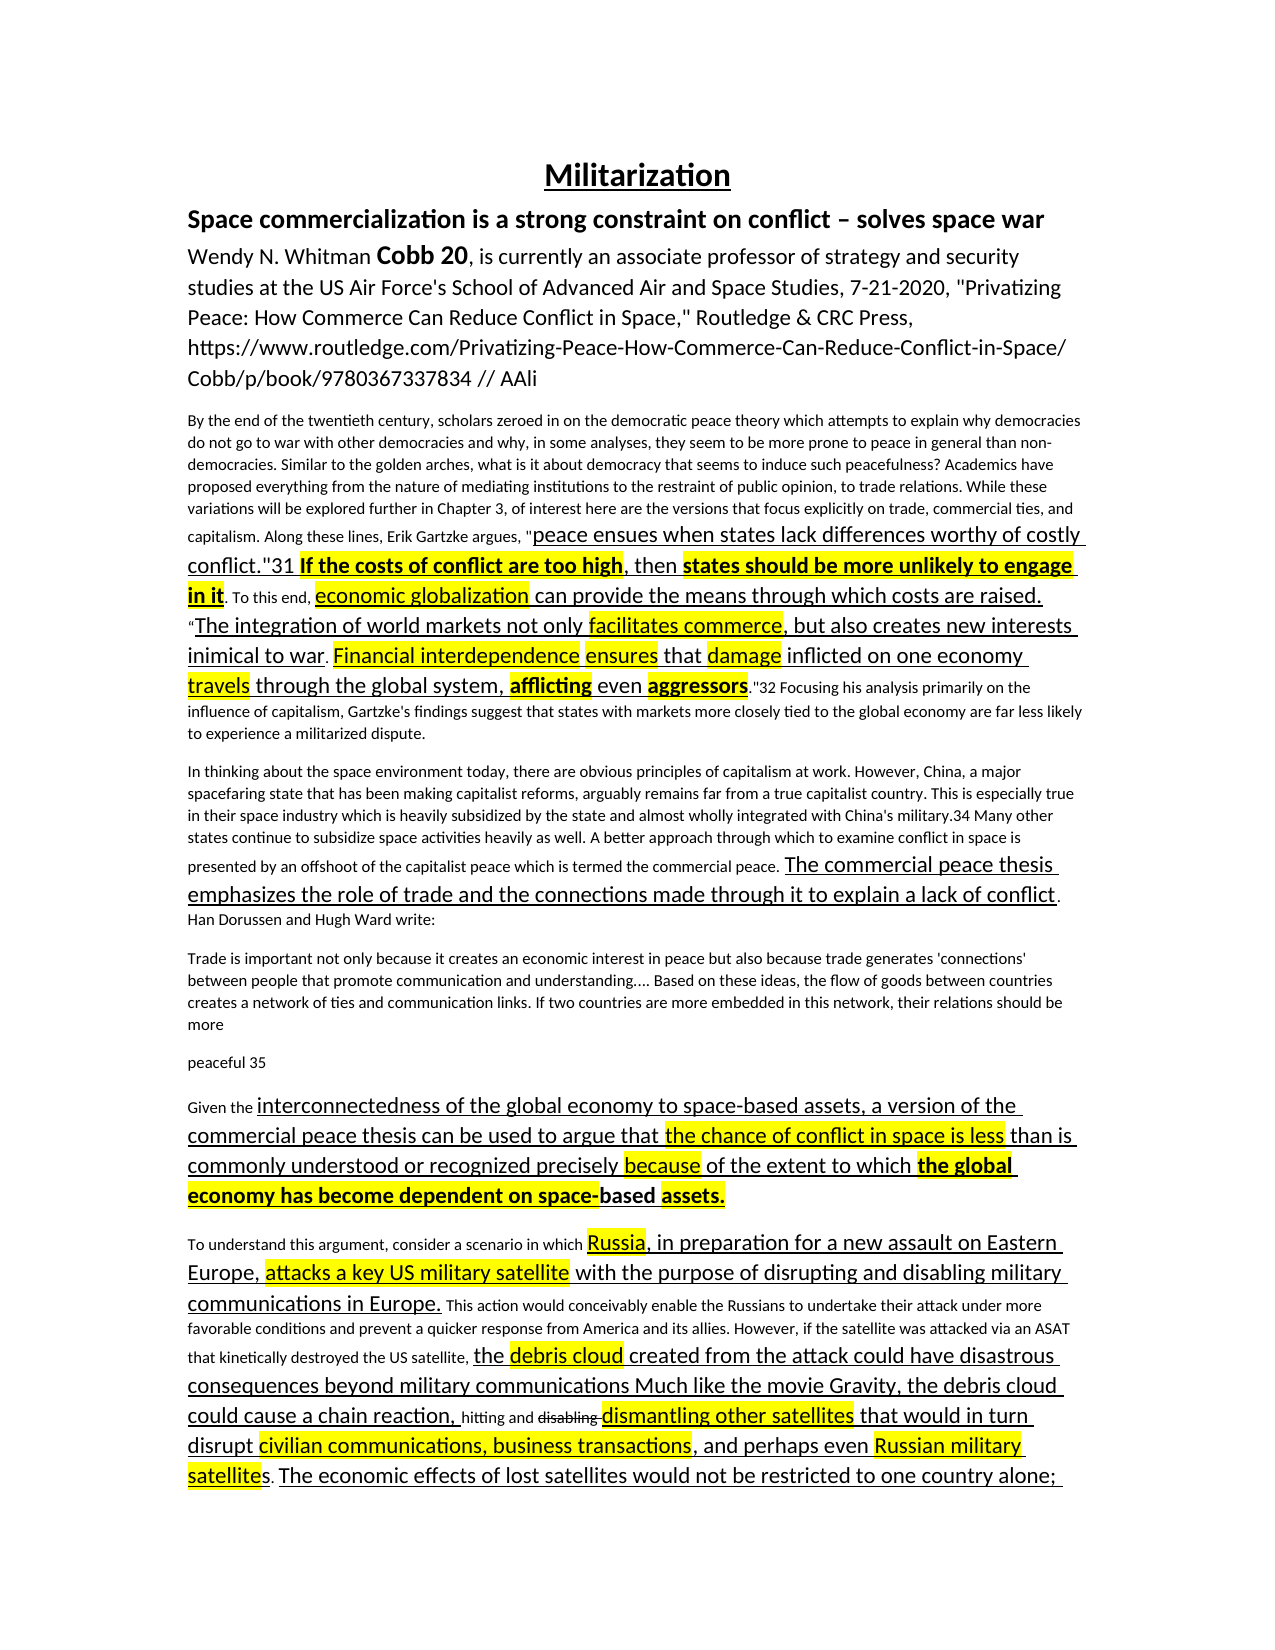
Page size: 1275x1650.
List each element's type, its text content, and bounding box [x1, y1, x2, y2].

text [187, 1228, 1087, 1490]
text In thinking about the space environment today, there are obvious principles of capitalism at work. However, China, a major spacefaring state that has been making capitalist reforms, arguably remains far from a true capitalist country. This is especially true in their space industry which is heavily subsidized by the state and almost wholly integrated with China's military.34 Many other states continue to subsidize space activities heavily as well. A better approach through which to examine conflict in space is presented by an offshoot of the capitalist peace which is termed the commercial peace. The commercial peace thesis emphasizes the role of trade and the connections made through it to explain a lack of conflict. Han Dorussen and Hugh Ward write: [187, 762, 1087, 930]
subtitle Space commercialization is a strong constraint on conflict – solves space war [187, 202, 1087, 235]
text Wendy N. Whitman Cobb 20, is currently an associate professor of strategy and security studies at the US Air Force's School of Advanced Air and Space Studies, 7-21-2020, "Privatizing Peace: How Commerce Can Reduce Conflict in Space," Routledge & CRC Press, https://www.routledge.com/Privatizing-Peace-How-Commerce-Can-Reduce-Conflict-in-Space/Cobb/p/book/9780367337834 // AAli [187, 238, 1087, 392]
text By the end of the twentieth century, scholars zeroed in on the democratic peace theory which attempts to explain why democracies do not go to war with other democracies and why, in some analyses, they seem to be more prone to peace in general than non-democracies. Similar to the golden arches, what is it about democracy that seems to induce such peacefulness? Academics have proposed everything from the nature of mediating institutions to the restraint of public opinion, to trade relations. While these variations will be explored further in Chapter 3, of interest here are the versions that focus explicitly on trade, commercial ties, and capitalism. Along these lines, Erik Gartzke argues, "peace ensues when states lack differences worthy of costly conflict."31 If the costs of conflict are too high, then states should be more unlikely to engage in it. To this end, economic globalization can provide the means through which costs are raised. “The integration of world markets not only facilitates commerce, but also creates new interests inimical to war. Financial interdependence ensures that damage inflicted on one economy travels through the global system, afflicting even aggressors."32 Focusing his analysis primarily on the influence of capitalism, Gartzke's findings suggest that states with markets more closely tied to the global economy are far less likely to experience a militarized dispute. [187, 411, 1087, 743]
text Given the interconnectedness of the global economy to space-based assets, a version of the commercial peace thesis can be used to argue that the chance of conflict in space is less than is commonly understood or recognized precisely because of the extent to which the global economy has become dependent on space-based assets. [187, 1091, 1087, 1209]
text Trade is important not only because it creates an economic interest in peace but also because trade generates 'connections' between people that promote communication and understanding.... Based on these ideas, the flow of goods between countries creates a network of ties and communication links. If two countries are more embedded in this network, their relations should be more [187, 948, 1087, 1034]
text peaceful 35 [187, 1052, 1087, 1073]
subtitle Militarization [187, 154, 1087, 195]
